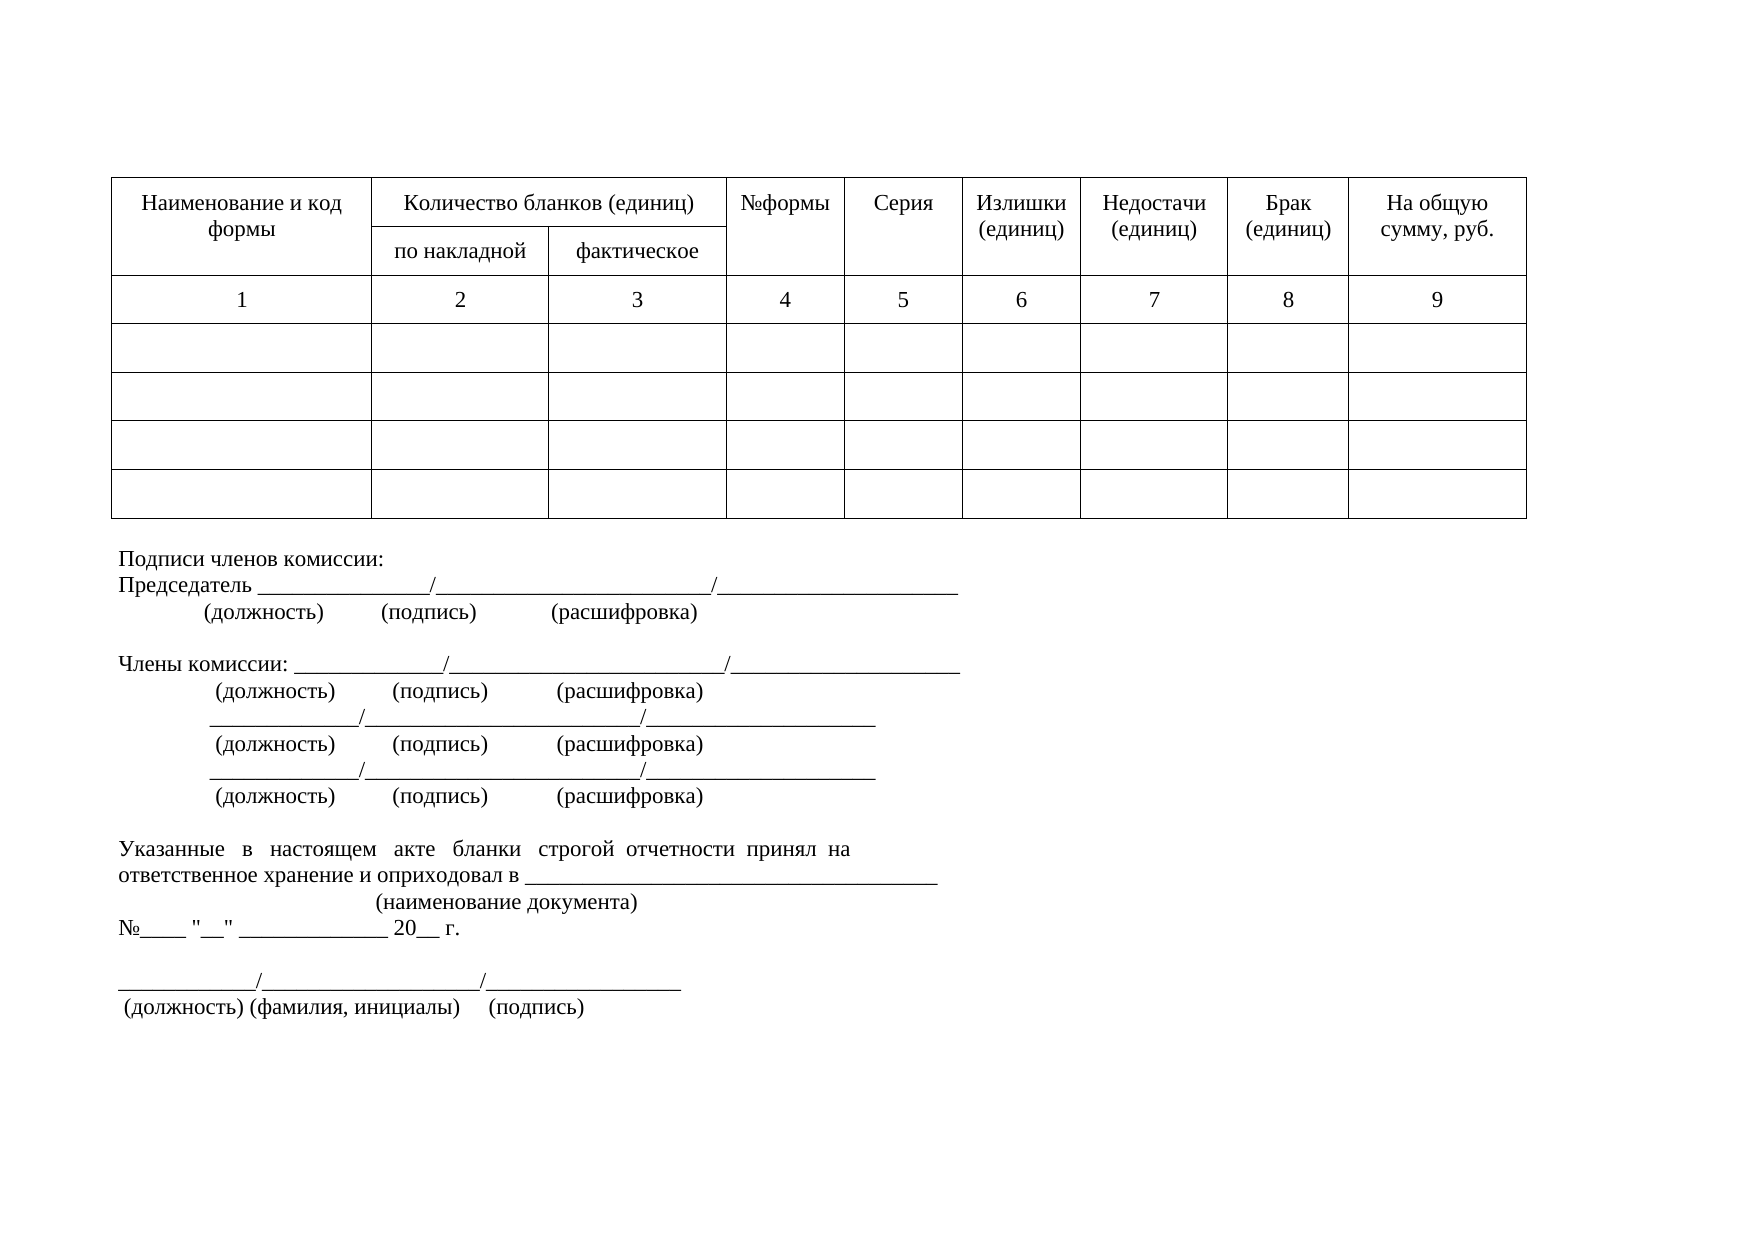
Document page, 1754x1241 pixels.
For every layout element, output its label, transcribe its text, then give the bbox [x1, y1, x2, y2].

text _____________/________________________/____________________ [118, 756, 1636, 782]
text (наименование документа) [118, 888, 1636, 914]
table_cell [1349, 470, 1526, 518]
text (должность) (подпись) (расшифровка) [118, 598, 1636, 624]
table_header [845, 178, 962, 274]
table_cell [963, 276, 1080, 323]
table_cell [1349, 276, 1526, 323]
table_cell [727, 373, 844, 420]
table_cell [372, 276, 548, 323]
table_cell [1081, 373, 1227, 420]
text (должность) (подпись) (расшифровка) [118, 677, 1636, 703]
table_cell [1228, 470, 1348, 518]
text (должность) (подпись) (расшифровка) [118, 782, 1636, 809]
text Подписи членов комиссии: [118, 545, 1636, 571]
text _____________/________________________/____________________ [118, 703, 1636, 729]
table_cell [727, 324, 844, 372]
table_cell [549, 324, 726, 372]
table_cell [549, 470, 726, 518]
text ответственное хранение и оприходовал в ____________________________________ [118, 861, 1636, 888]
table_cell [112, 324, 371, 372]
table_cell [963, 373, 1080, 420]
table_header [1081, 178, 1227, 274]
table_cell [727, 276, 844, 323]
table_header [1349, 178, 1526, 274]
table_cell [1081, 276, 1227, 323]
text Члены комиссии: _____________/________________________/____________________ [118, 651, 1636, 677]
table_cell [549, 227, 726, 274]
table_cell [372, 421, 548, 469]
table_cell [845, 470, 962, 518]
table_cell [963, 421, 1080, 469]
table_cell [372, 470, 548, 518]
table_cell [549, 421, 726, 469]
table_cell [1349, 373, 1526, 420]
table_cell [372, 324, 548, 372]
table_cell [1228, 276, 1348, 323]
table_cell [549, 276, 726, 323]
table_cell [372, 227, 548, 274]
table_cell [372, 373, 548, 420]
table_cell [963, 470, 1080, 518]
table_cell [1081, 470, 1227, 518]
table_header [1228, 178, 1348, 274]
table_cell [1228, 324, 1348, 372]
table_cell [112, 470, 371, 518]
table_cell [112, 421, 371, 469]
text №____ "__" _____________ 20__ г. [118, 914, 1636, 940]
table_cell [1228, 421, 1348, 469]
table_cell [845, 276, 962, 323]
text (должность) (фамилия, инициалы) (подпись) [118, 993, 1636, 1019]
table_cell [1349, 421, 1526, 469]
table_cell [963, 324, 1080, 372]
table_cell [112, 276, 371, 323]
text Указанные в настоящем акте бланки строгой отчетности принял на [118, 835, 1636, 861]
text Председатель _______________/________________________/_____________________ [118, 571, 1636, 598]
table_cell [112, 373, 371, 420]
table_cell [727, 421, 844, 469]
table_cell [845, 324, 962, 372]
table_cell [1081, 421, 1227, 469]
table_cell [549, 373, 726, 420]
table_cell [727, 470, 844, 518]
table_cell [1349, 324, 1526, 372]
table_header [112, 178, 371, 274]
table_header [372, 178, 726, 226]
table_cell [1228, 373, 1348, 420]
text (должность) (подпись) (расшифровка) [118, 729, 1636, 756]
text ____________/___________________/_________________ [118, 967, 1636, 993]
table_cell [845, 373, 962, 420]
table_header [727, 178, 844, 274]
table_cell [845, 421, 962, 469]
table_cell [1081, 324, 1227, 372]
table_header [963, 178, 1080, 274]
